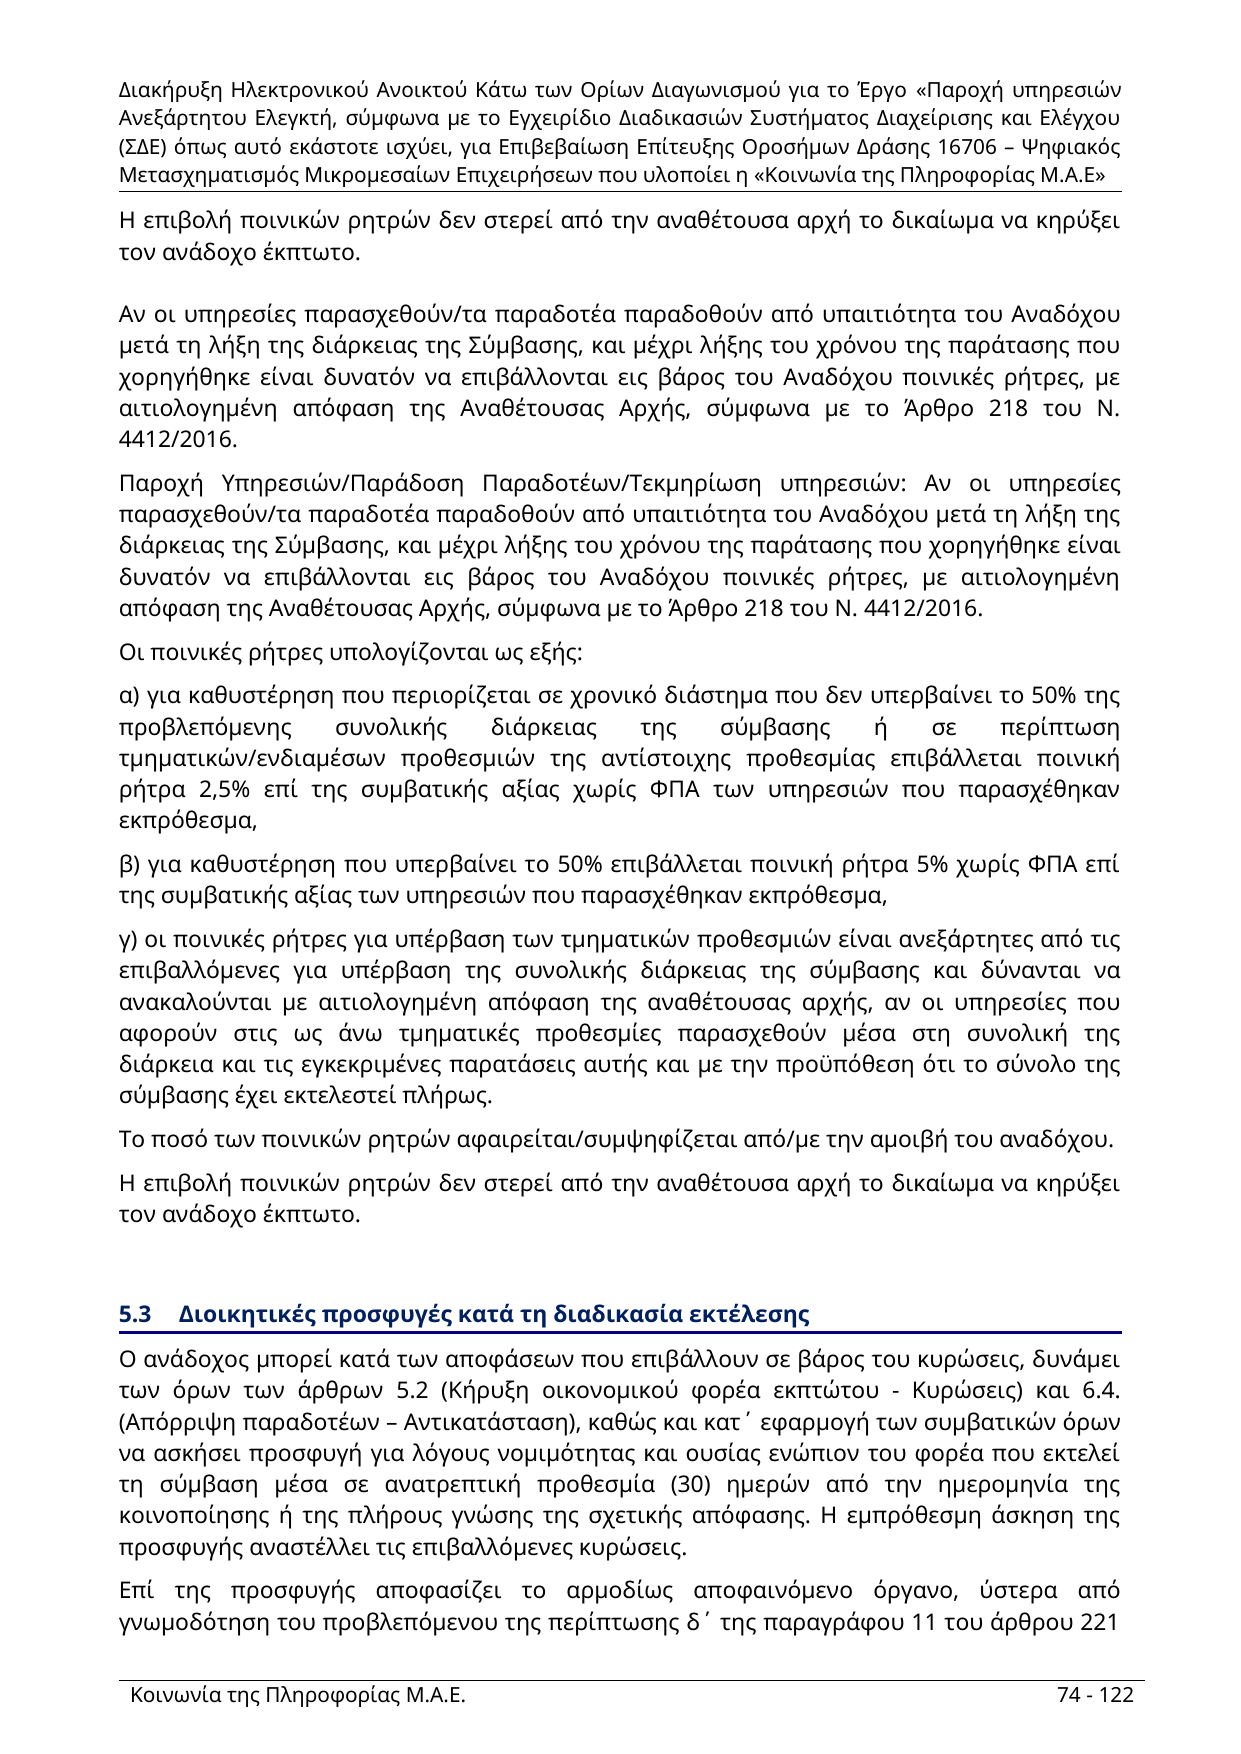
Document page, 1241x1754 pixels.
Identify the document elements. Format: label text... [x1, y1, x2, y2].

text Αν οι υπηρεσίες παρασχεθούν/τα παραδοτέα παραδοθούν από υπαιτιότητα του Αναδόχου μετά τη λήξη της διάρκειας της Σύμβασης, και μέχρι λήξης του χρόνου της παράτασης που χορηγήθηκε είναι δυνατόν να επιβάλλονται εις βάρος του Αναδόχου ποινικές ρήτρες, με αιτιολογημένη απόφαση της Αναθέτουσας Αρχής, σύμφωνα με το Άρθρο 218 του Ν. 4412/2016. [118, 298, 1122, 454]
text Η επιβολή ποινικών ρητρών δεν στερεί από την αναθέτουσα αρχή το δικαίωμα να κηρύξει τον ανάδοχο έκπτωτο. [118, 204, 1122, 267]
text α) για καθυστέρηση που περιορίζεται σε χρονικό διάστημα που δεν υπερβαίνει το 50% της προβλεπόμενης συνολικής διάρκειας της σύμβασης ή σε περίπτωση τμηματικών/ενδιαμέσων προθεσμιών της αντίστοιχης προθεσμίας επιβάλλεται ποινική ρήτρα 2,5% επί της συμβατικής αξίας χωρίς ΦΠΑ των υπηρεσιών που παρασχέθηκαν εκπρόθεσμα, [118, 679, 1122, 836]
text Οι ποινικές ρήτρες υπολογίζονται ως εξής: [118, 636, 1122, 667]
text Ο ανάδοχος μπορεί κατά των αποφάσεων που επιβάλλουν σε βάρος του κυρώσεις, δυνάμει των όρων των άρθρων 5.2 (Κήρυξη οικονομικού φορέα εκπτώτου - Κυρώσεις) και 6.4. (Απόρριψη παραδοτέων – Αντικατάσταση), καθώς και κατ΄ εφαρμογή των συμβατικών όρων να ασκήσει προσφυγή για λόγους νομιμότητας και ουσίας ενώπιον του φορέα που εκτελεί τη σύμβαση μέσα σε ανατρεπτική προθεσμία (30) ημερών από την ημερομηνία της κοινοποίησης ή της πλήρους γνώσης της σχετικής απόφασης. Η εμπρόθεσμη άσκηση της προσφυγής αναστέλλει τις επιβαλλόμενες κυρώσεις. [118, 1343, 1122, 1562]
text Η επιβολή ποινικών ρητρών δεν στερεί από την αναθέτουσα αρχή το δικαίωμα να κηρύξει τον ανάδοχο έκπτωτο. [118, 1167, 1122, 1229]
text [118, 1574, 1122, 1637]
subtitle Διοικητικές προσφυγές κατά τη διαδικασία εκτέλεσης [118, 1298, 1122, 1334]
text γ) οι ποινικές ρήτρες για υπέρβαση των τμηματικών προθεσμιών είναι ανεξάρτητες από τις επιβαλλόμενες για υπέρβαση της συνολικής διάρκειας της σύμβασης και δύνανται να ανακαλούνται με αιτιολογημένη απόφαση της αναθέτουσας αρχής, αν οι υπηρεσίες που αφορούν στις ως άνω τμηματικές προθεσμίες παρασχεθούν μέσα στη συνολική της διάρκεια και τις εγκεκριμένες παρατάσεις αυτής και με την προϋπόθεση ότι το σύνολο της σύμβασης έχει εκτελεστεί πλήρως. [118, 923, 1122, 1111]
text Το ποσό των ποινικών ρητρών αφαιρείται/συμψηφίζεται από/με την αμοιβή του αναδόχου. [118, 1123, 1122, 1154]
text Παροχή Υπηρεσιών/Παράδοση Παραδοτέων/Τεκμηρίωση υπηρεσιών: Αν οι υπηρεσίες παρασχεθούν/τα παραδοτέα παραδοθούν από υπαιτιότητα του Αναδόχου μετά τη λήξη της διάρκειας της Σύμβασης, και μέχρι λήξης του χρόνου της παράτασης που χορηγήθηκε είναι δυνατόν να επιβάλλονται εις βάρος του Αναδόχου ποινικές ρήτρες, με αιτιολογημένη απόφαση της Αναθέτουσας Αρχής, σύμφωνα με το Άρθρο 218 του Ν. 4412/2016. [118, 467, 1122, 623]
text β) για καθυστέρηση που υπερβαίνει το 50% επιβάλλεται ποινική ρήτρα 5% χωρίς ΦΠΑ επί της συμβατικής αξίας των υπηρεσιών που παρασχέθηκαν εκπρόθεσμα, [118, 848, 1122, 911]
